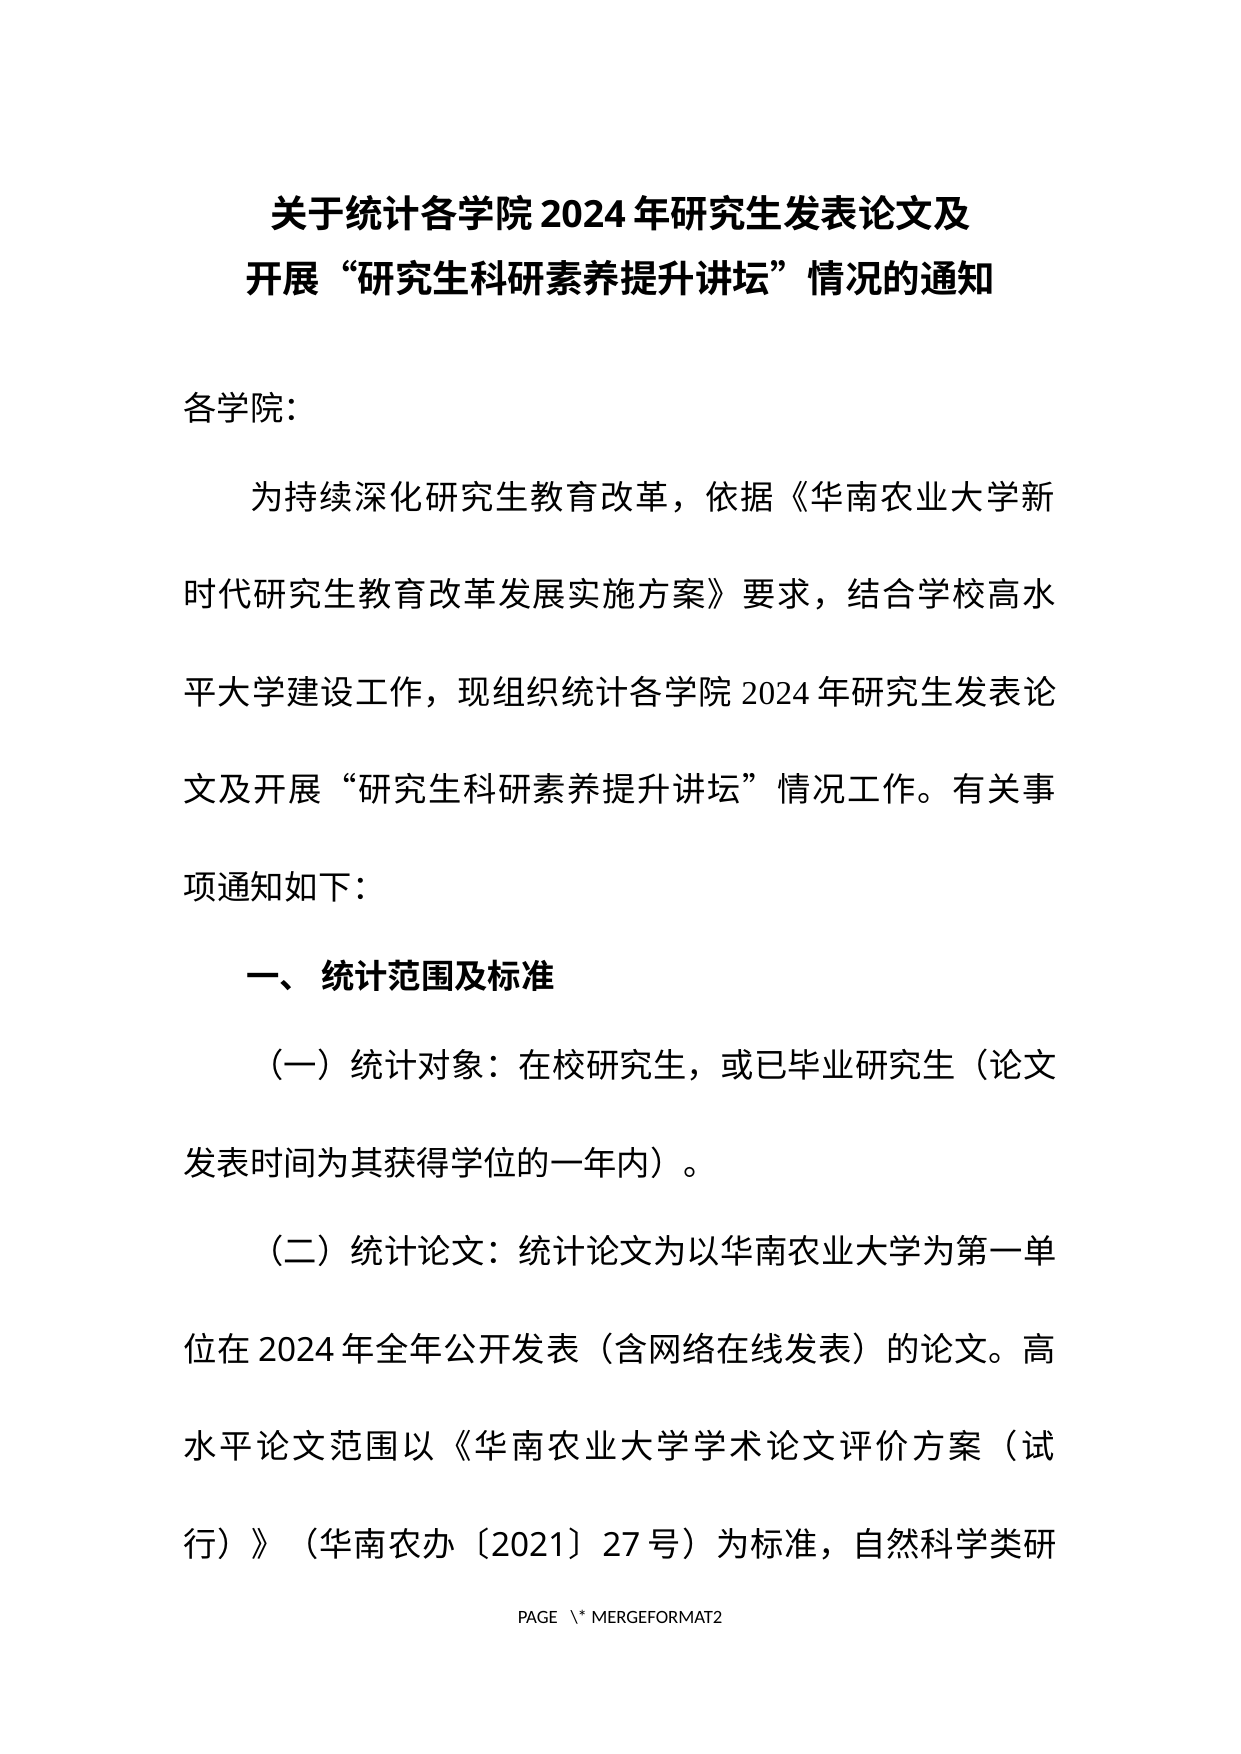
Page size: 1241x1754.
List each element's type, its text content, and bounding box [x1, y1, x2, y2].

text 各学院： [183, 373, 1057, 438]
text 开展“研究生科研素养提升讲坛”情况的通知 [183, 243, 1057, 308]
list （一）统计对象：在校研究生，或已毕业研究生（论文发表时间为其获得学位的一年内）。 [183, 1030, 1057, 1193]
text 为持续深化研究生教育改革，依据《华南农业大学新时代研究生教育改革发展实施方案》要求，结合学校高水平大学建设工作，现组织统计各学院2024年研究生发表论文及开展“研究生科研素养提升讲坛”情况工作。有关事项通知如下： [183, 462, 1057, 917]
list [183, 1217, 1057, 1574]
text 关于统计各学院2024年研究生发表论文及 [183, 178, 1057, 243]
list 统计范围及标准 [246, 941, 1057, 1006]
